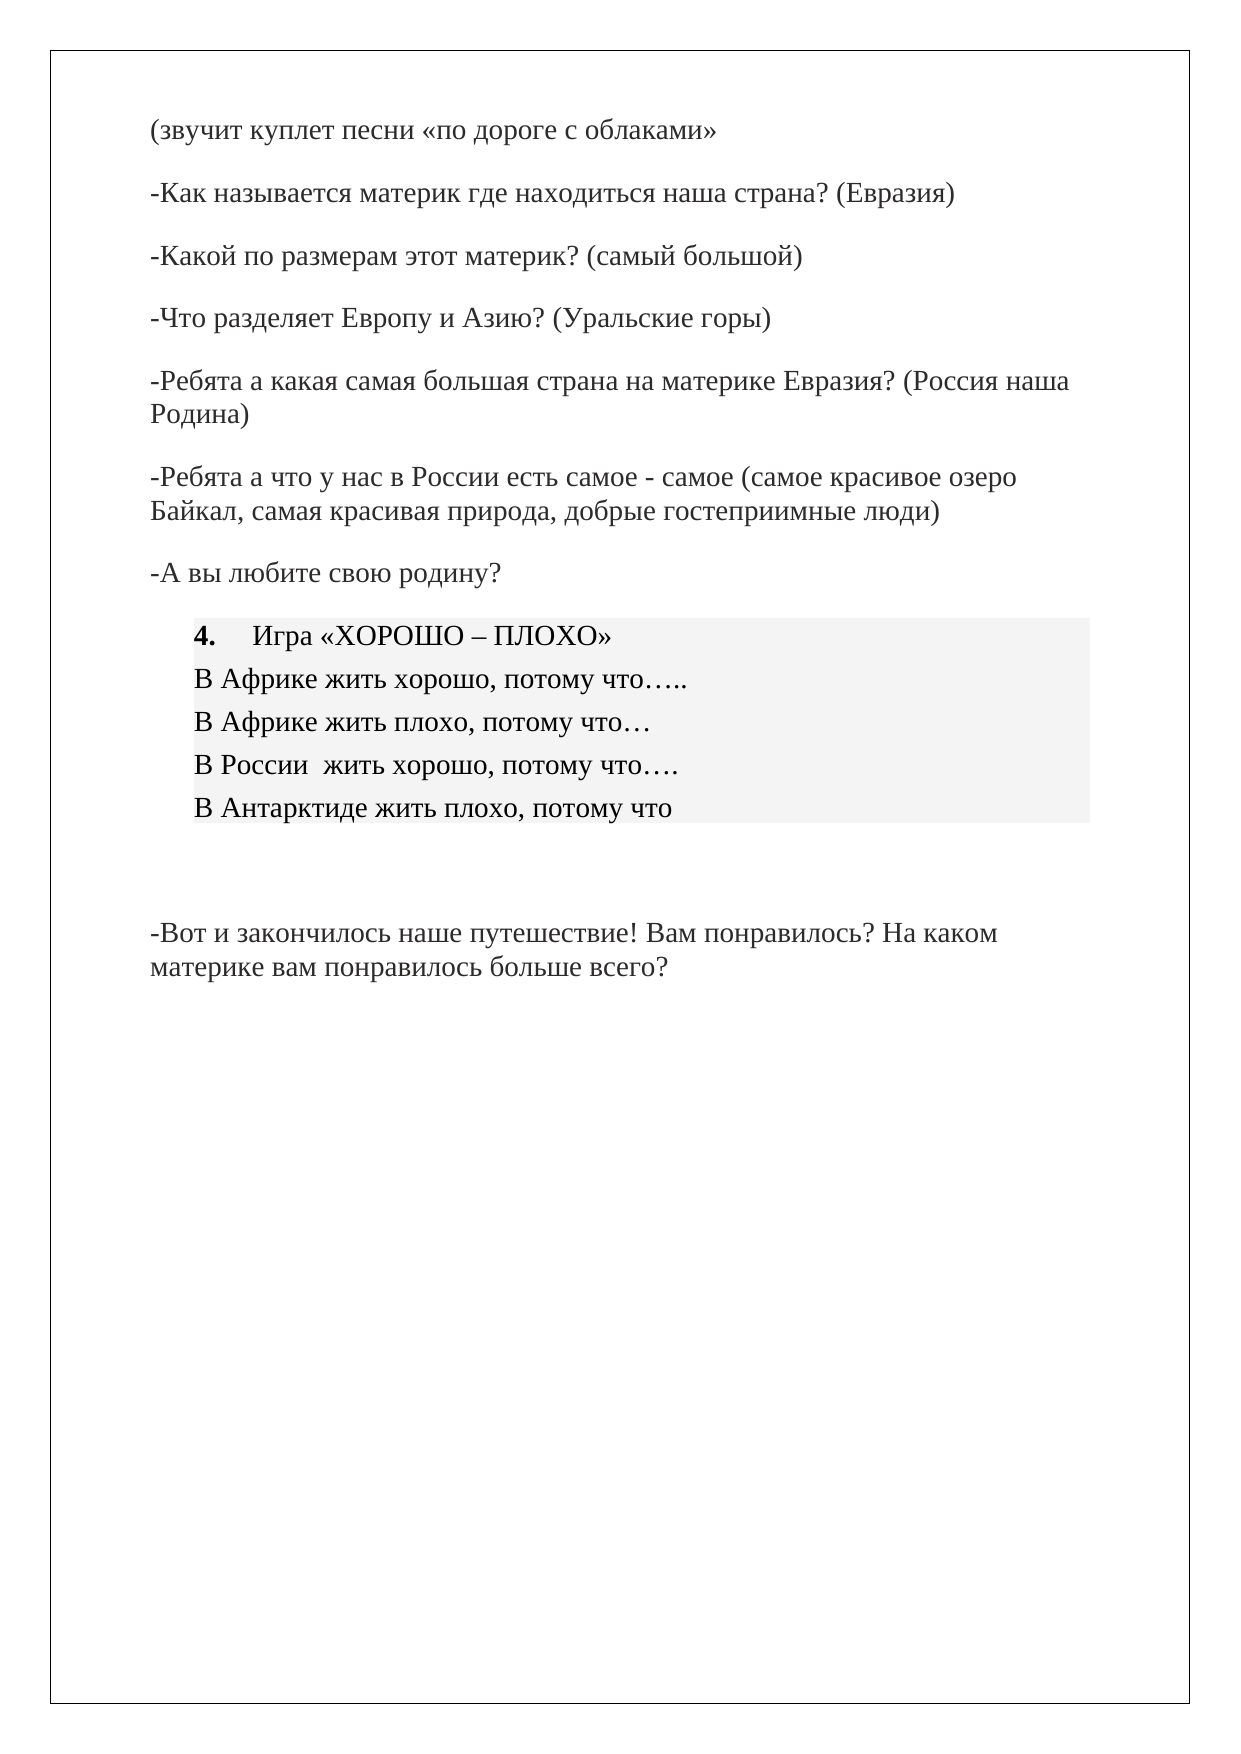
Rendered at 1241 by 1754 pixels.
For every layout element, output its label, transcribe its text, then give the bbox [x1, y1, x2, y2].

text (звучит куплет песни «по дороге с облаками» [150, 112, 1090, 146]
text В Антарктиде жить плохо, потому что [194, 790, 1090, 823]
text -Какой по размерам этот материк? (самый большой) [150, 238, 1090, 271]
text -Ребята а какая самая большая страна на материке Евразия? (Россия наша Родина) [150, 363, 1090, 430]
text -Ребята а что у нас в России есть самое - самое (самое красивое озеро Байкал, самая красивая природа, добрые гостеприимные люди) [150, 459, 1090, 526]
text -Что разделяет Европу и Азию? (Уральские горы) [150, 300, 1090, 334]
text В Африке жить хорошо, потому что….. [194, 661, 1090, 695]
text -А вы любите свою родину? [150, 556, 1090, 589]
text -Вот и закончилось наше путешествие! Вам понравилось? На каком материке вам понравилось больше всего? [150, 915, 1090, 982]
text 4. Игра «ХОРОШО – ПЛОХО» [194, 618, 1090, 652]
text В России жить хорошо, потому что…. [194, 747, 1090, 781]
text -Как называется материк где находиться наша страна? (Евразия) [150, 175, 1090, 208]
text В Африке жить плохо, потому что… [194, 704, 1090, 738]
